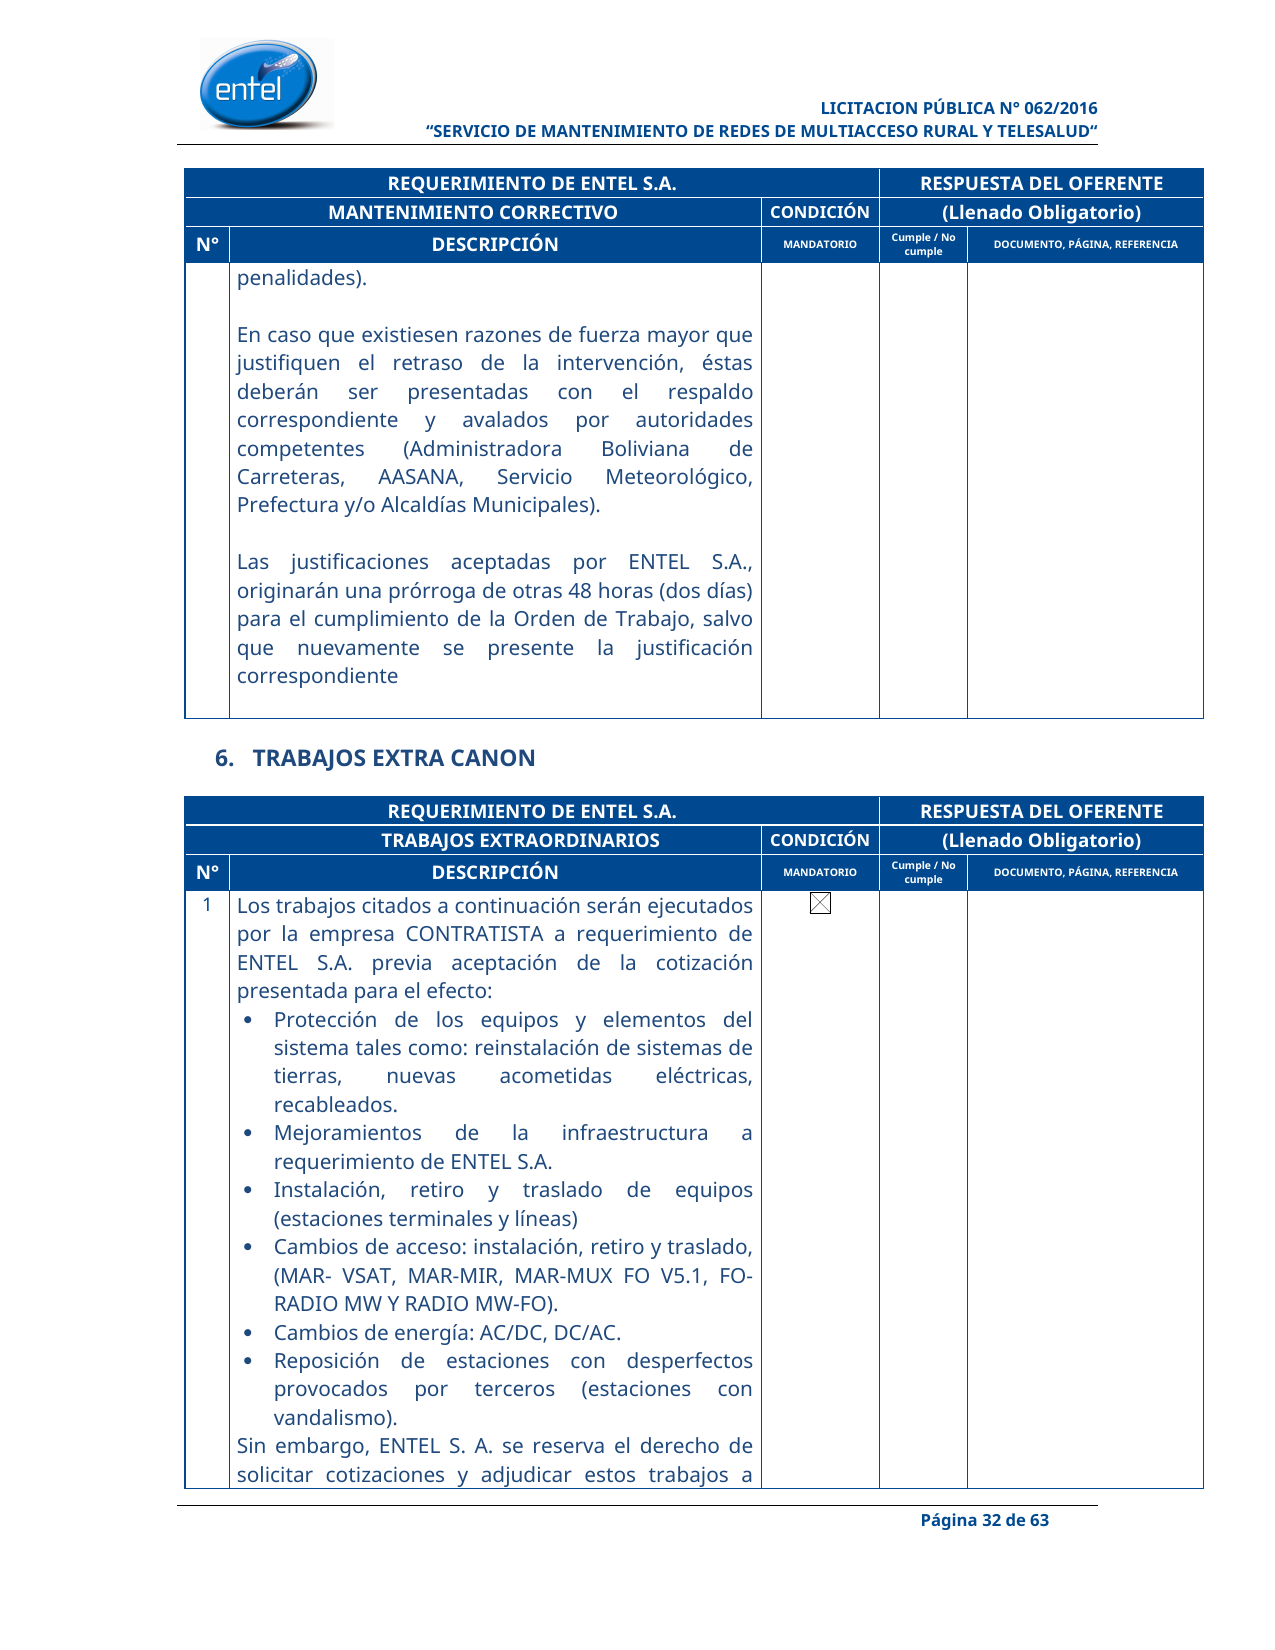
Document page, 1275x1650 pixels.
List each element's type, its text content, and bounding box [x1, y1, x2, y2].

table_cell N° [186, 227, 229, 262]
table_cell DOCUMENTO, PÁGINA, REFERENCIA [968, 227, 1203, 262]
table_header RESPUESTA DEL OFERENTE [880, 169, 1203, 197]
table_cell (Llenado Obligatorio) [880, 826, 1203, 854]
list TRABAJOS EXTRA CANON [215, 742, 1098, 773]
table_cell MANTENIMIENTO CORRECTIVO [186, 198, 761, 226]
table_cell (Llenado Obligatorio) [880, 198, 1203, 226]
table_cell 8 [186, 263, 229, 718]
table_cell DOCUMENTO, PÁGINA, REFERENCIA [968, 855, 1203, 890]
table_cell [762, 263, 879, 718]
table_cell CONDICIÓN [762, 198, 879, 226]
picture [199, 38, 335, 130]
table_header REQUERIMIENTO DE ENTEL S.A. [186, 169, 879, 197]
table_header RESPUESTA DEL OFERENTE [880, 797, 1203, 824]
table_cell [968, 891, 1203, 1488]
table_cell DESCRIPCIÓN [230, 227, 761, 262]
table_cell MANDATORIO [762, 855, 879, 890]
table_header REQUERIMIENTO DE ENTEL S.A. [186, 797, 879, 824]
table_cell [880, 891, 967, 1488]
table_cell N° [186, 855, 229, 890]
table_cell CONDICIÓN [762, 826, 879, 854]
table_cell Cumple / No cumple [880, 855, 967, 890]
table_cell 1 [186, 891, 229, 1488]
table_cell [880, 263, 967, 718]
table_cell [968, 263, 1203, 718]
table_cell Cumple / No cumple [880, 227, 967, 262]
table_cell DESCRIPCIÓN [230, 855, 761, 890]
table_cell MANDATORIO [762, 227, 879, 262]
table_cell [762, 891, 879, 1488]
table_cell TRABAJOS EXTRAORDINARIOS [186, 826, 761, 854]
